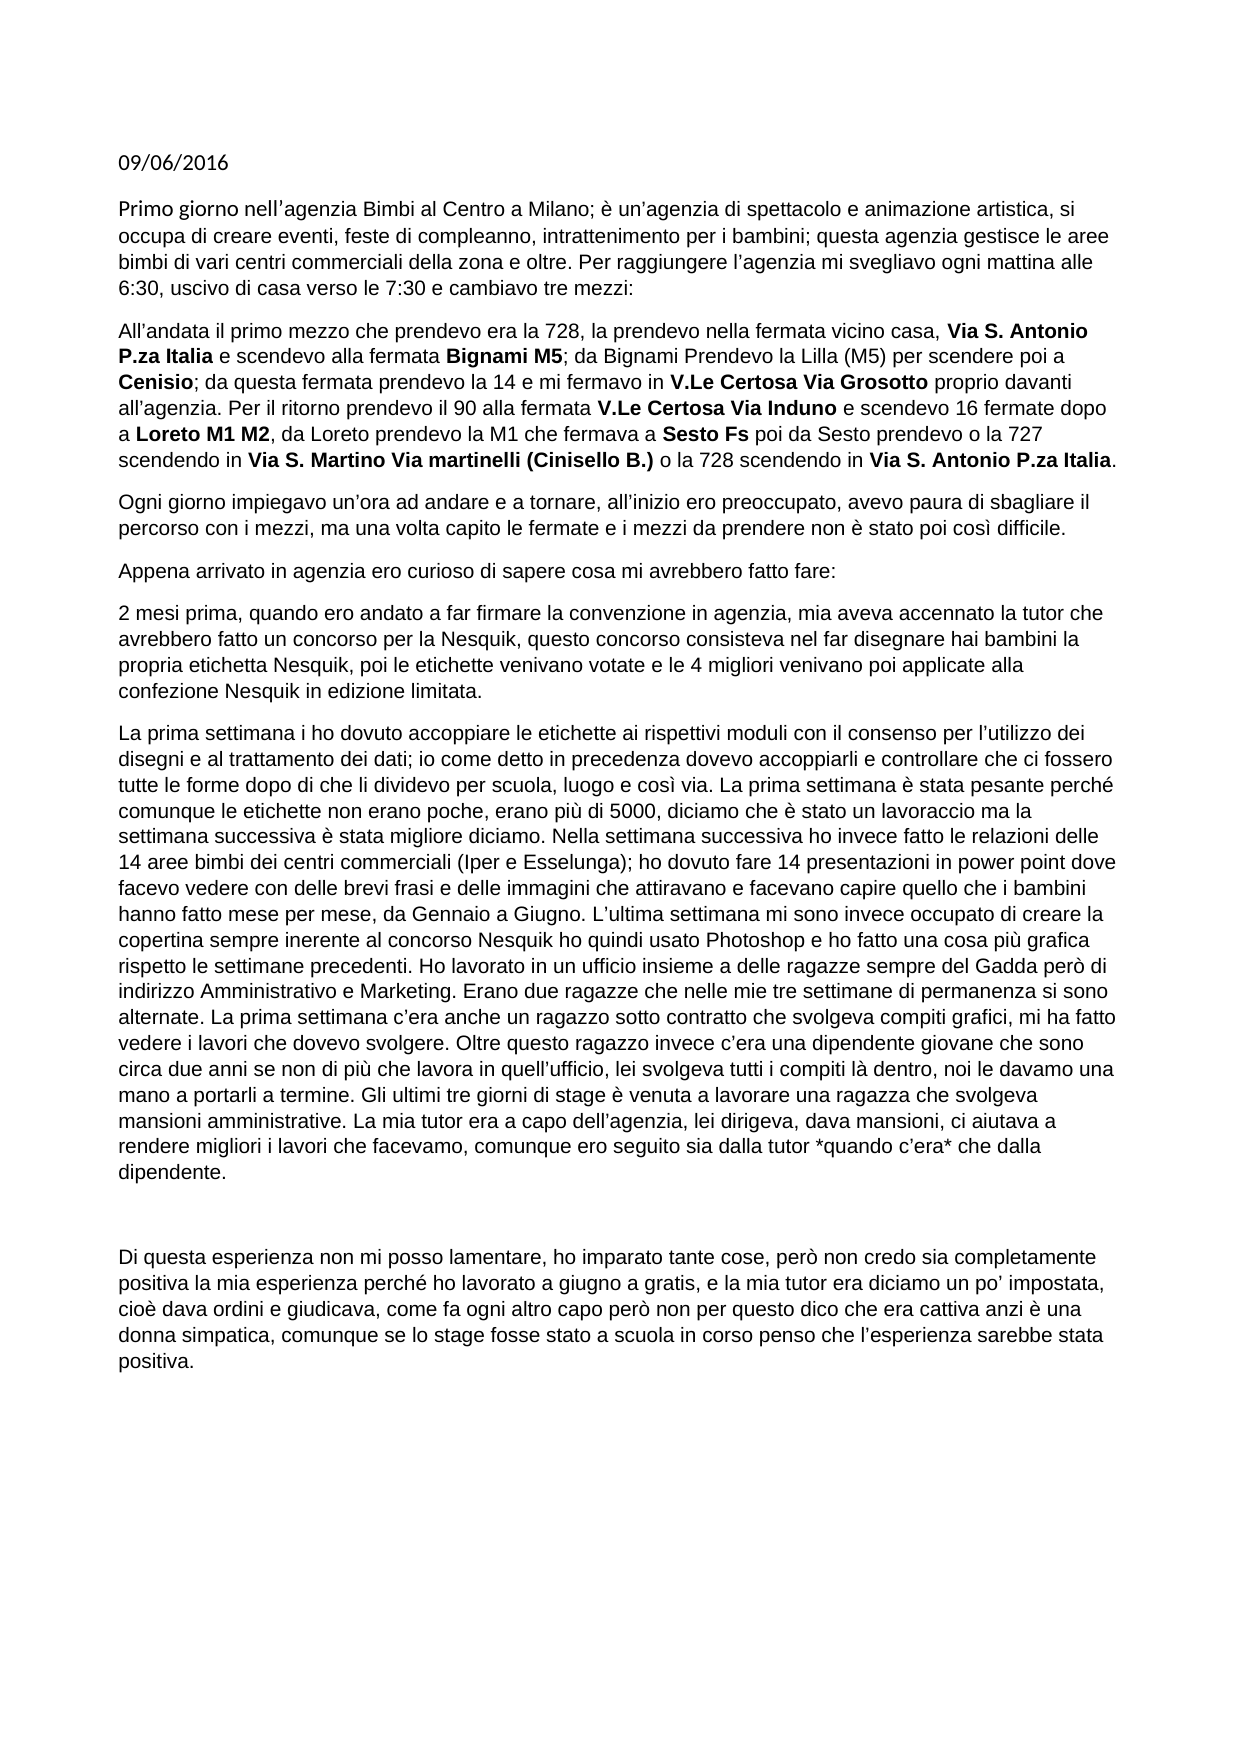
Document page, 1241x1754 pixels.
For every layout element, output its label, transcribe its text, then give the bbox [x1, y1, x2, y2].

text All’andata il primo mezzo che prendevo era la 728, la prendevo nella fermata vicino casa, Via S. Antonio P.za Italia e scendevo alla fermata Bignami M5; da Bignami Prendevo la Lilla (M5) per scendere poi a Cenisio; da questa fermata prendevo la 14 e mi fermavo in V.Le Certosa Via Grosotto proprio davanti all’agenzia. Per il ritorno prendevo il 90 alla fermata V.Le Certosa Via Induno e scendevo 16 fermate dopo a Loreto M1 M2, da Loreto prendevo la M1 che fermava a Sesto Fs poi da Sesto prendevo o la 727 scendendo in Via S. Martino Via martinelli (Cinisello B.) o la 728 scendendo in Via S. Antonio P.za Italia. [118, 318, 1122, 472]
text La prima settimana i ho dovuto accoppiare le etichette ai rispettivi moduli con il consenso per l’utilizzo dei disegni e al trattamento dei dati; io come detto in precedenza dovevo accoppiarli e controllare che ci fossero tutte le forme dopo di che li dividevo per scuola, luogo e così via. La prima settimana è stata pesante perché comunque le etichette non erano poche, erano più di 5000, diciamo che è stato un lavoraccio ma la settimana successiva è stata migliore diciamo. Nella settimana successiva ho invece fatto le relazioni delle 14 aree bimbi dei centri commerciali (Iper e Esselunga); ho dovuto fare 14 presentazioni in power point dove facevo vedere con delle brevi frasi e delle immagini che attiravano e facevano capire quello che i bambini hanno fatto mese per mese, da Gennaio a Giugno. L’ultima settimana mi sono invece occupato di creare la copertina sempre inerente al concorso Nesquik ho quindi usato Photoshop e ho fatto una cosa più grafica rispetto le settimane precedenti. Ho lavorato in un ufficio insieme a delle ragazze sempre del Gadda però di indirizzo Amministrativo e Marketing. Erano due ragazze che nelle mie tre settimane di permanenza si sono alternate. La prima settimana c’era anche un ragazzo sotto contratto che svolgeva compiti grafici, mi ha fatto vedere i lavori che dovevo svolgere. Oltre questo ragazzo invece c’era una dipendente giovane che sono circa due anni se non di più che lavora in quell’ufficio, lei svolgeva tutti i compiti là dentro, noi le davamo una mano a portarli a termine. Gli ultimi tre giorni di stage è venuta a lavorare una ragazza che svolgeva mansioni amministrative. La mia tutor era a capo dell’agenzia, lei dirigeva, dava mansioni, ci aiutava a rendere migliori i lavori che facevamo, comunque ero seguito sia dalla tutor *quando c’era* che dalla dipendente. [118, 721, 1122, 1184]
text Appena arrivato in agenzia ero curioso di sapere cosa mi avrebbero fatto fare: [118, 558, 1122, 582]
text Ogni giorno impiegavo un’ora ad andare e a tornare, all’inizio ero preoccupato, avevo paura di sbagliare il percorso con i mezzi, ma una volta capito le fermate e i mezzi da prendere non è stato poi così difficile. [118, 490, 1122, 540]
text Di questa esperienza non mi posso lamentare, ho imparato tante cose, però non credo sia completamente positiva la mia esperienza perché ho lavorato a giugno a gratis, e la mia tutor era diciamo un po’ impostata, cioè dava ordini e giudicava, come fa ogni altro capo però non per questo dico che era cattiva anzi è una donna simpatica, comunque se lo stage fosse stato a scuola in corso penso che l’esperienza sarebbe stata positiva. [118, 1245, 1122, 1372]
text 09/06/2016 [118, 148, 1122, 176]
text Primo giorno nell’agenzia Bimbi al Centro a Milano; è un’agenzia di spettacolo e animazione artistica, si occupa di creare eventi, feste di compleanno, intrattenimento per i bambini; questa agenzia gestisce le aree bimbi di vari centri commerciali della zona e oltre. Per raggiungere l’agenzia mi svegliavo ogni mattina alle 6:30, uscivo di casa verso le 7:30 e cambiavo tre mezzi: [118, 194, 1122, 300]
text 2 mesi prima, quando ero andato a far firmare la convenzione in agenzia, mia aveva accennato la tutor che avrebbero fatto un concorso per la Nesquik, questo concorso consisteva nel far disegnare hai bambini la propria etichetta Nesquik, poi le etichette venivano votate e le 4 migliori venivano poi applicate alla confezione Nesquik in edizione limitata. [118, 601, 1122, 702]
